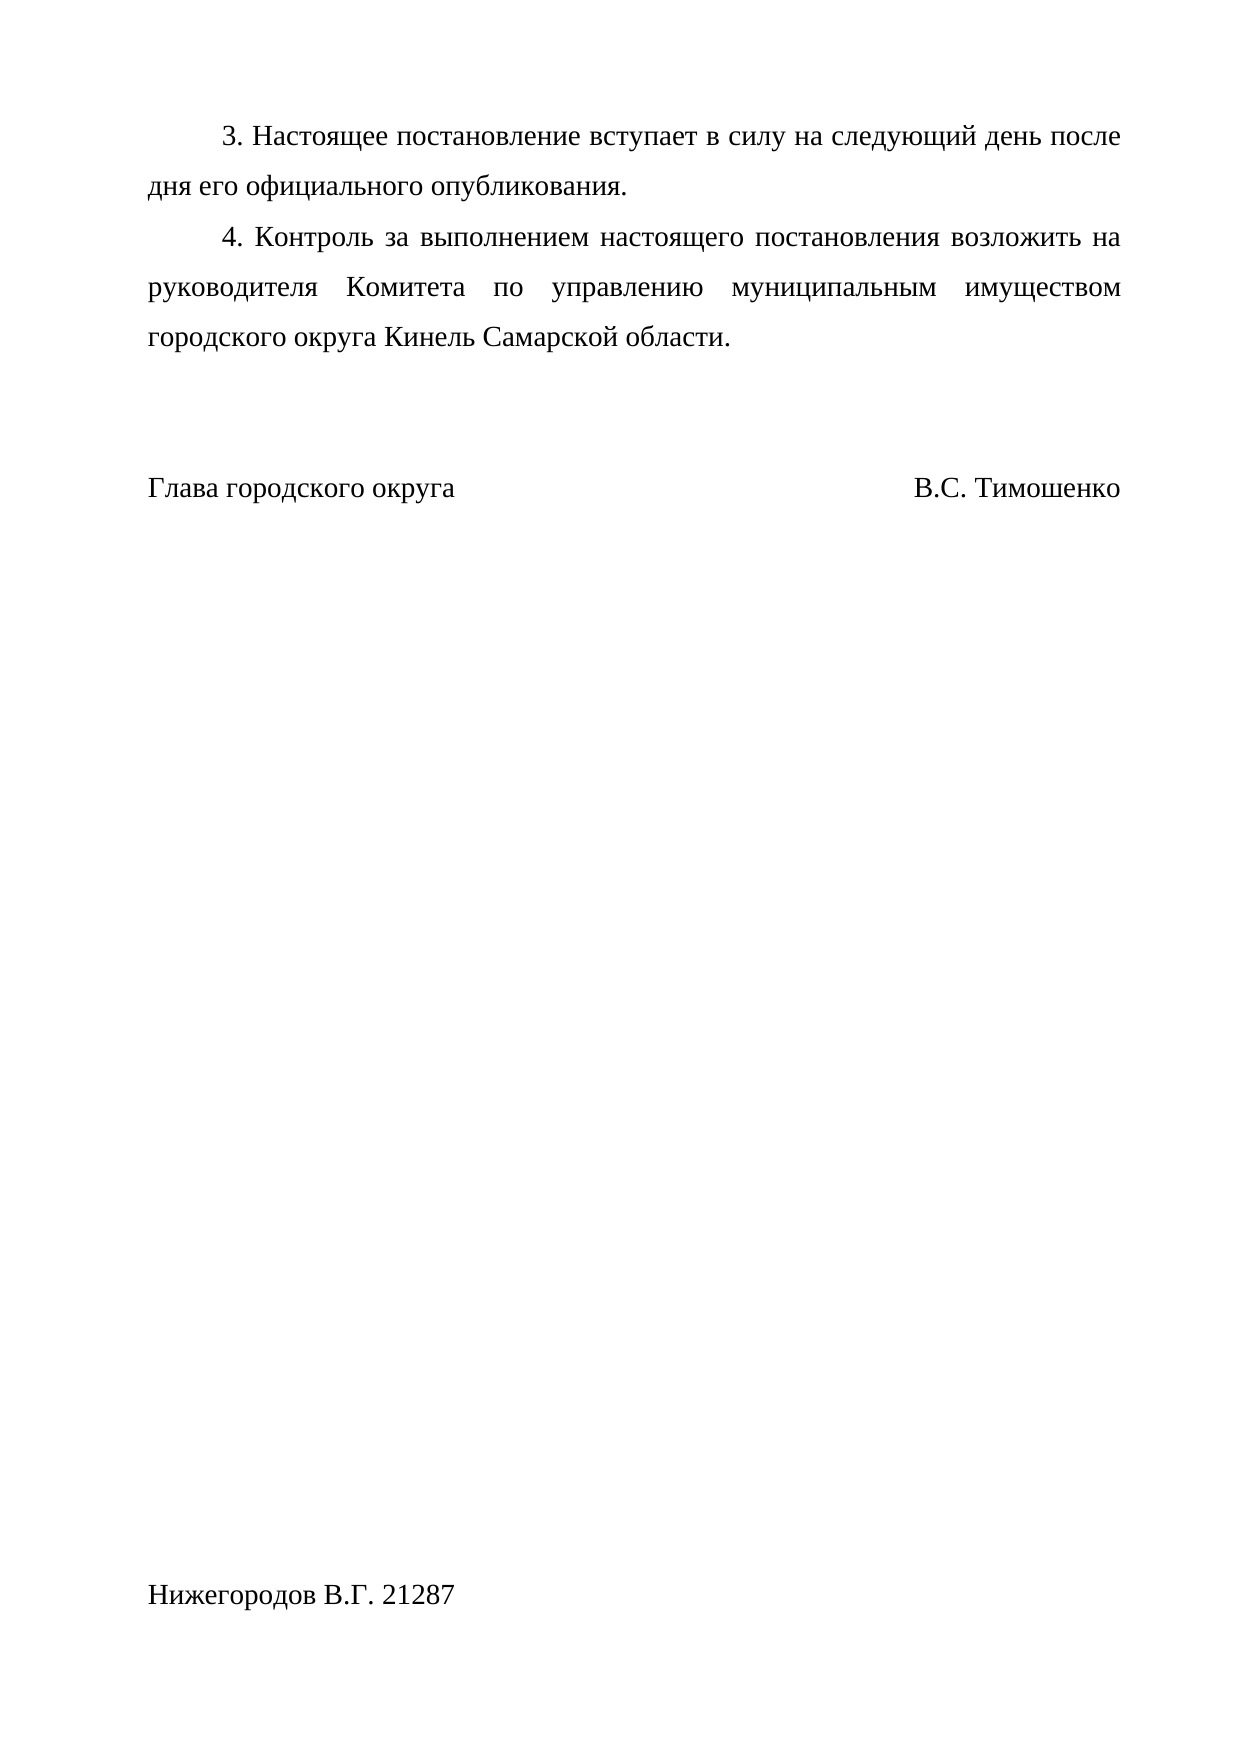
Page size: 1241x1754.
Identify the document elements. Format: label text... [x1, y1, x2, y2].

text 3. Настоящее постановление вступает в силу на следующий день после дня его официального опубликования. [148, 118, 1122, 202]
text Глава городского округа В.С. Тимошенко [148, 470, 1122, 504]
text Нижегородов В.Г. 21287 [148, 1577, 1122, 1611]
text 4. Контроль за выполнением настоящего постановления возложить на руководителя Комитета по управлению муниципальным имуществом городского округа Кинель Самарской области. [148, 219, 1122, 353]
